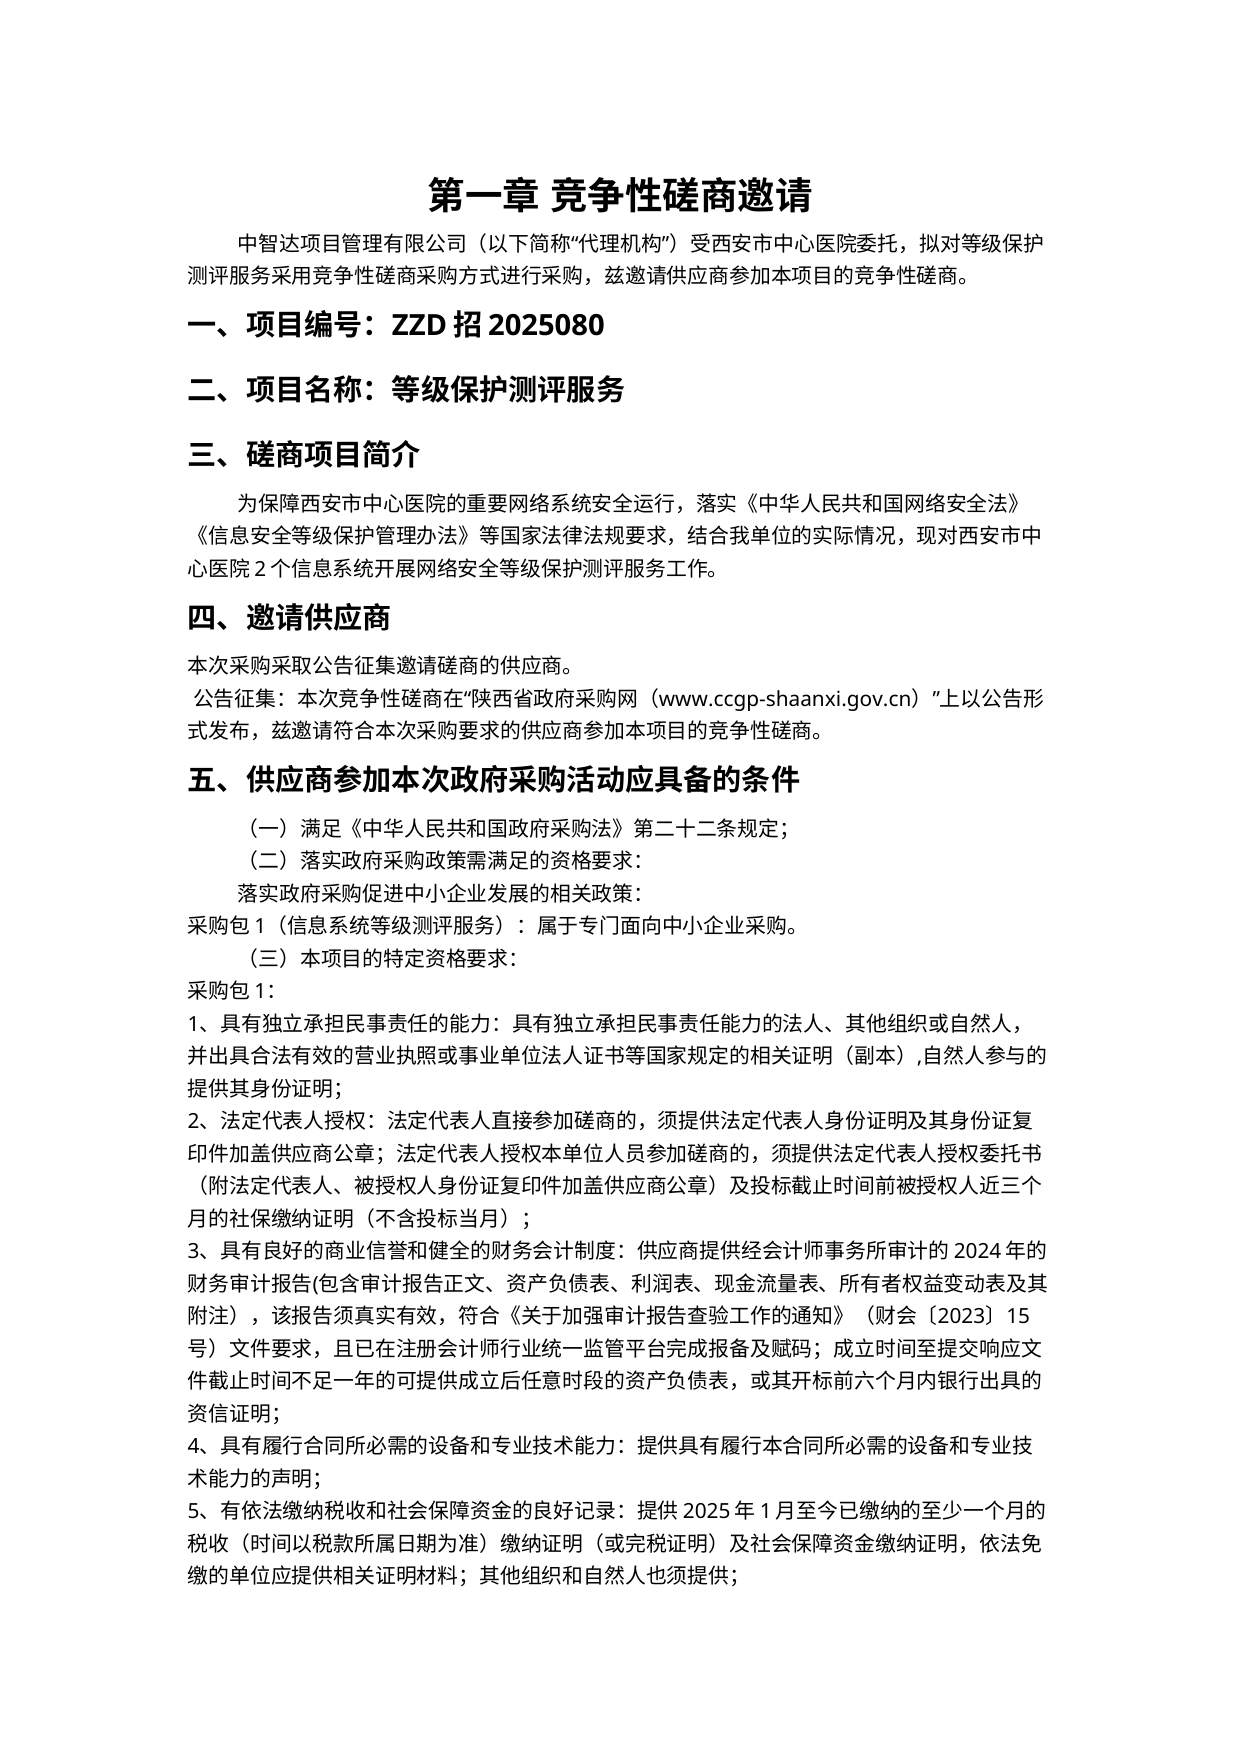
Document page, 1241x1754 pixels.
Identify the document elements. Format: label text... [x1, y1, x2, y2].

text 采购包1（信息系统等级测评服务）：属于专门面向中小企业采购。 [187, 909, 1053, 942]
text 为保障西安市中心医院的重要网络系统安全运行，落实《中华人民共和国网络安全法》《信息安全等级保护管理办法》等国家法律法规要求，结合我单位的实际情况，现对西安市中心医院2个信息系统开展网络安全等级保护测评服务工作。 [187, 487, 1053, 584]
text 中智达项目管理有限公司（以下简称“代理机构”）受西安市中心医院委托，拟对等级保护测评服务采用竞争性磋商采购方式进行采购，兹邀请供应商参加本项目的竞争性磋商。 [187, 227, 1053, 292]
text （二）落实政府采购政策需满足的资格要求： [187, 844, 1053, 877]
text 4、具有履行合同所必需的设备和专业技术能力：提供具有履行本合同所必需的设备和专业技术能力的声明； [187, 1429, 1053, 1494]
text 四、邀请供应商 [187, 584, 1053, 649]
text （一）满足《中华人民共和国政府采购法》第二十二条规定； [187, 812, 1053, 844]
text 2、法定代表人授权：法定代表人直接参加磋商的，须提供法定代表人身份证明及其身份证复印件加盖供应商公章；法定代表人授权本单位人员参加磋商的，须提供法定代表人授权委托书（附法定代表人、被授权人身份证复印件加盖供应商公章）及投标截止时间前被授权人近三个月的社保缴纳证明（不含投标当月）； [187, 1104, 1053, 1234]
text 二、项目名称：等级保护测评服务 [187, 357, 1053, 422]
text 采购包1： [187, 974, 1053, 1007]
text 三、磋商项目简介 [187, 422, 1053, 487]
text 1、具有独立承担民事责任的能力：具有独立承担民事责任能力的法人、其他组织或自然人，并出具合法有效的营业执照或事业单位法人证书等国家规定的相关证明（副本）,自然人参与的提供其身份证明； [187, 1007, 1053, 1104]
text 第一章 竞争性磋商邀请 [187, 162, 1053, 227]
text 一、项目编号：ZZD招2025080 [187, 292, 1053, 357]
text 3、具有良好的商业信誉和健全的财务会计制度：供应商提供经会计师事务所审计的2024年的财务审计报告(包含审计报告正文、资产负债表、利润表、现金流量表、所有者权益变动表及其附注），该报告须真实有效，符合《关于加强审计报告查验工作的通知》（财会〔2023〕15 号）文件要求，且已在注册会计师行业统一监管平台完成报备及赋码；成立时间至提交响应文件截止时间不足一年的可提供成立后任意时段的资产负债表，或其开标前六个月内银行出具的资信证明； [187, 1234, 1053, 1429]
text 公告征集：本次竞争性磋商在“陕西省政府采购网（www.ccgp-shaanxi.gov.cn）”上以公告形式发布，兹邀请符合本次采购要求的供应商参加本项目的竞争性磋商。 [187, 682, 1053, 747]
text （三）本项目的特定资格要求： [187, 942, 1053, 974]
text 5、有依法缴纳税收和社会保障资金的良好记录：提供2025年1月至今已缴纳的至少一个月的税收（时间以税款所属日期为准）缴纳证明（或完税证明）及社会保障资金缴纳证明，依法免缴的单位应提供相关证明材料；其他组织和自然人也须提供； [187, 1494, 1053, 1592]
text 本次采购采取公告征集邀请磋商的供应商。 [187, 649, 1053, 682]
text 落实政府采购促进中小企业发展的相关政策： [187, 877, 1053, 909]
text 五、供应商参加本次政府采购活动应具备的条件 [187, 747, 1053, 812]
